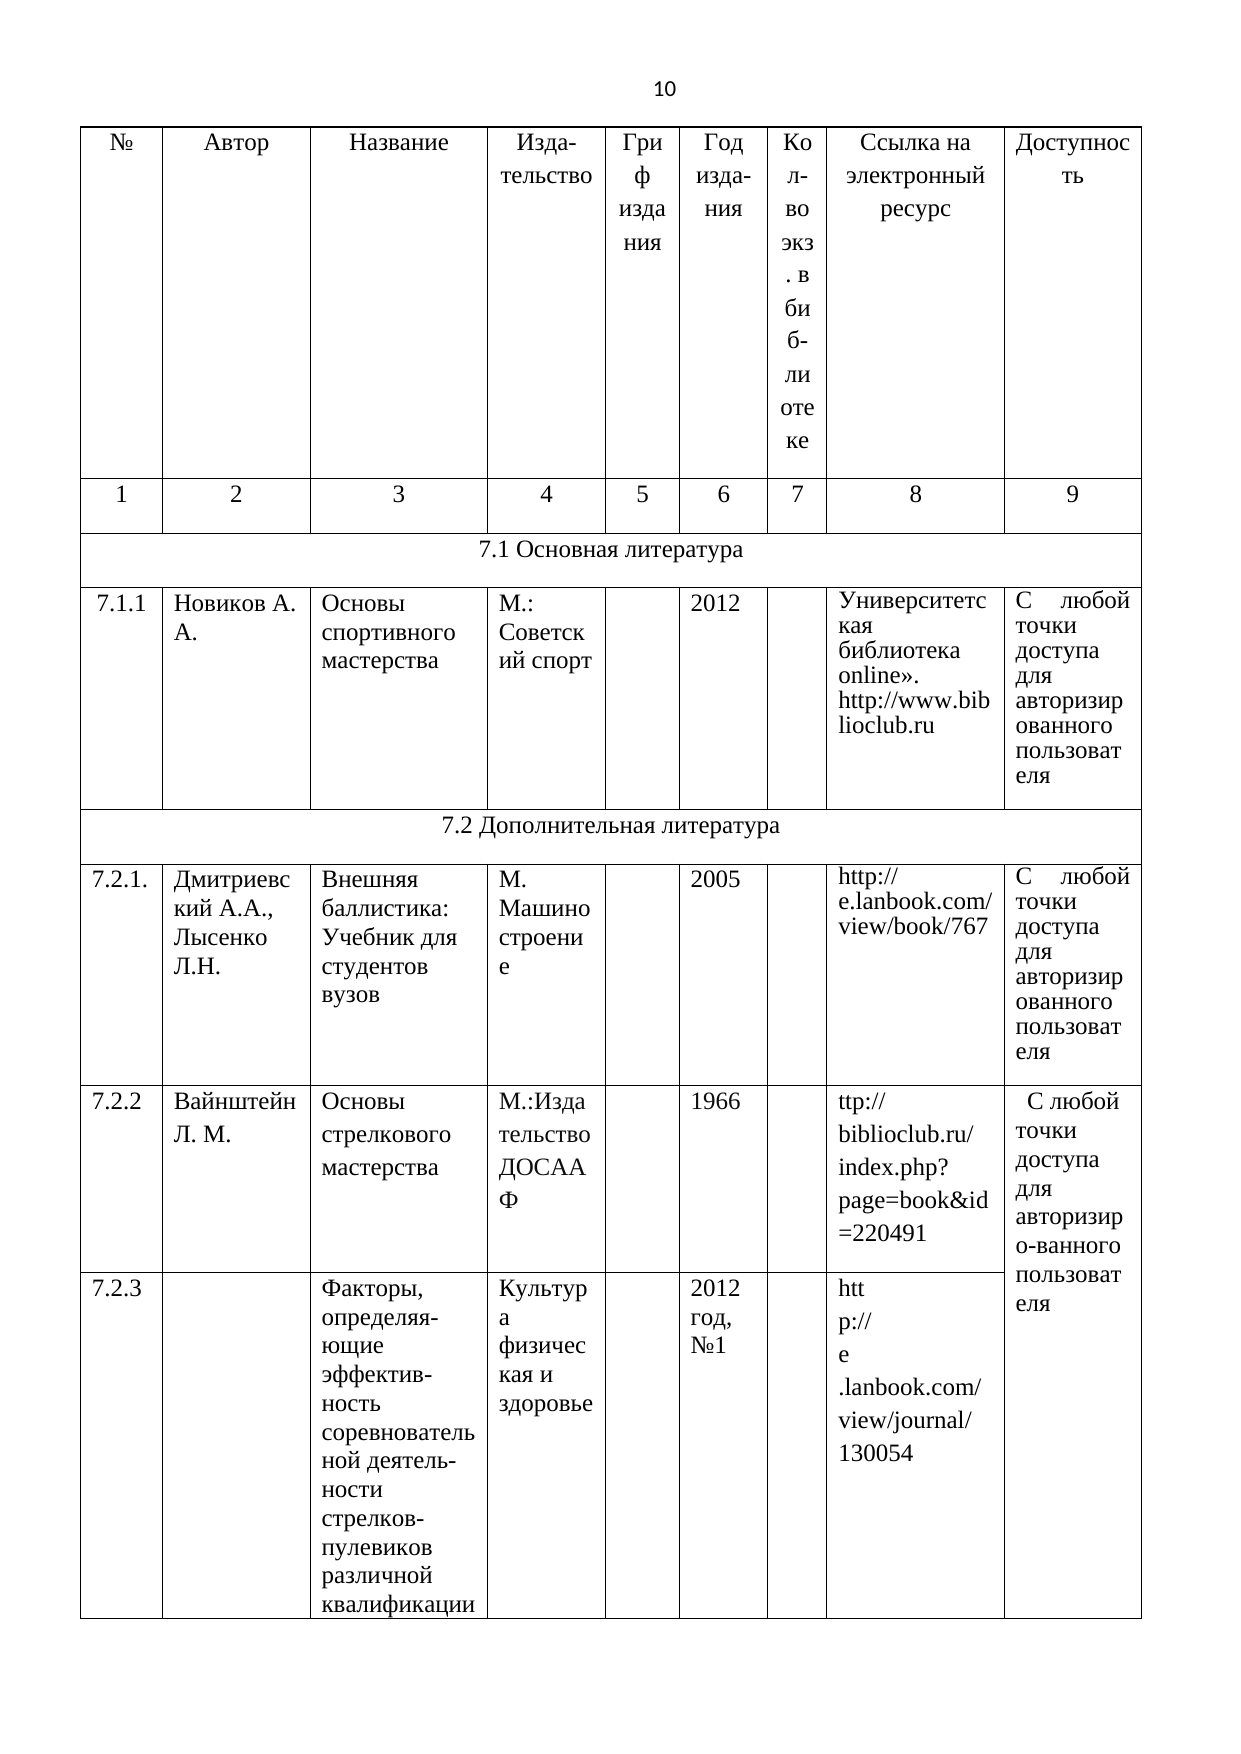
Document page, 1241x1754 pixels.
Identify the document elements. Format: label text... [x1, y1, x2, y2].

table_header Название [311, 128, 487, 478]
table_cell [606, 1086, 679, 1272]
table_cell Основы стрелкового мастерства [311, 1086, 487, 1272]
table_cell http://e.lanbook.com/view/book/767 [827, 865, 1004, 1085]
table_cell [768, 865, 826, 1085]
table_cell 2005 [680, 865, 767, 1085]
table_cell 1 [81, 479, 162, 533]
table_cell 7.1.1 [81, 588, 162, 809]
table_cell [768, 1086, 826, 1272]
table_cell 7.2.2 [81, 1086, 162, 1272]
table_cell [606, 1273, 679, 1618]
table_cell [768, 1273, 826, 1618]
table_cell 8 [827, 479, 1004, 533]
table_cell 9 [1005, 479, 1141, 533]
table_cell М.:Издательство ДОСААФ [488, 1086, 605, 1272]
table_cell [488, 1273, 605, 1618]
table_cell С любой точки доступа для авторизированного пользователя [1005, 865, 1141, 1085]
table_cell [768, 588, 826, 809]
table_cell Основы спортивного мастерства [311, 588, 487, 809]
table_cell М.: Советский спорт [488, 588, 605, 809]
table_cell С любой точки доступа для авторизиро-ванного пользователя [1005, 1086, 1141, 1618]
table_header № [81, 128, 162, 478]
table_cell ttp://biblioclub.ru/index.php?page=book&id=220491 [827, 1086, 1004, 1272]
table_header Изда-тельство [488, 128, 605, 478]
table_header Год изда-ния [680, 128, 767, 478]
table_cell 4 [488, 479, 605, 533]
table_cell 7 [768, 479, 826, 533]
table_cell [606, 865, 679, 1085]
table_cell [163, 1273, 310, 1618]
table_cell Дмитриевский А.А., Лысенко Л.Н. [163, 865, 310, 1085]
table_cell 7.2.3 [81, 1273, 162, 1618]
table_cell 2012 [680, 588, 767, 809]
table_cell 6 [680, 479, 767, 533]
table_cell 5 [606, 479, 679, 533]
table_cell Вайнштейн Л. М. [163, 1086, 310, 1272]
table_cell 7.2 Дополнительная литература [81, 810, 1141, 863]
table_cell http://e.lanbook.com/view/journal/130054 [827, 1273, 1004, 1618]
table_header Гриф издания [606, 128, 679, 478]
table_header Автор [163, 128, 310, 478]
table_cell Внешняя баллистика: Учебник для студентов вузов [311, 865, 487, 1085]
table_cell 3 [311, 479, 487, 533]
table_cell 2012 год, №1 [680, 1273, 767, 1618]
table_header Кол-во экз. в биб-лиотеке [768, 128, 826, 478]
table_cell М. Машиностроение [488, 865, 605, 1085]
table_header Доступность [1005, 128, 1141, 478]
table_header Ссылка на электронный ресурс [827, 128, 1004, 478]
table_cell С любой точки доступа для авторизированного пользователя [1005, 588, 1141, 809]
table_cell Университетская библиотека online». http://www.biblioclub.ru [827, 588, 1004, 809]
table_cell [606, 588, 679, 809]
table_cell Новиков А. А. [163, 588, 310, 809]
table_cell 7.2.1. [81, 865, 162, 1085]
table_cell 1966 [680, 1086, 767, 1272]
table_cell 2 [163, 479, 310, 533]
table_cell 7.1 Основная литература [81, 534, 1141, 587]
table_cell Факторы, определяя-ющие эффектив-ность соревновательной деятель-ности стрелков-пулевиков различной квалификации [311, 1273, 487, 1618]
